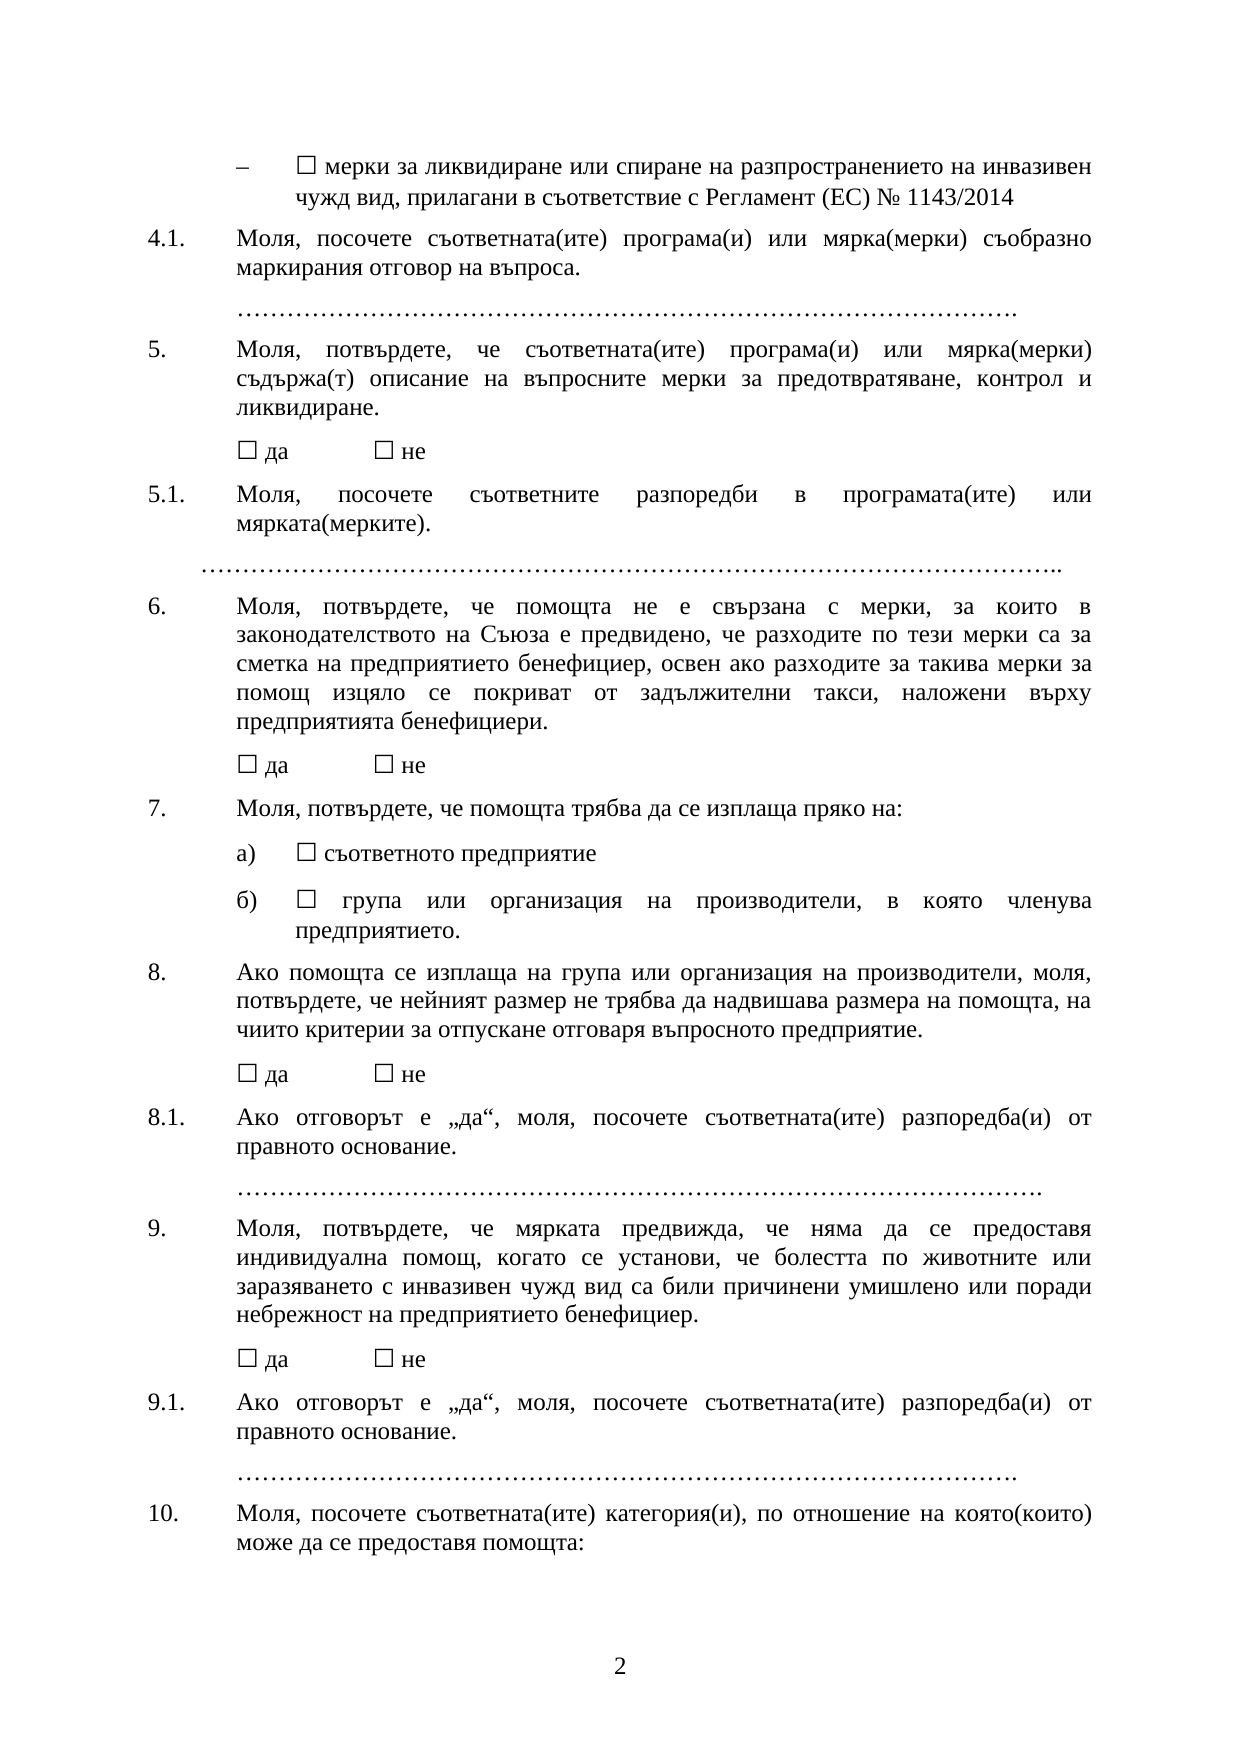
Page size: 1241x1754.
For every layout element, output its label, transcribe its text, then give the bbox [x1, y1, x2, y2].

text 4.1. Моля, посочете съответната(ите) програма(и) или мярка(мерки) съобразно маркирания отговор на въпроса. [148, 223, 1093, 280]
text б) група или организация на производители, в която членува предприятието. [236, 881, 1093, 944]
text да не [236, 1055, 1093, 1089]
text ……………………………………………………………………………………. [236, 1172, 1093, 1201]
text да не [236, 433, 1093, 467]
text 5. Моля, потвърдете, че съответната(ите) програма(и) или мярка(мерки) съдържа(т) описание на въпросните мерки за предотвратяване, контрол и ликвидиране. [148, 334, 1093, 420]
text 9.1. Ако отговорът е „да“, моля, посочете съответната(ите) разпоредба(и) от правното основание. [148, 1387, 1093, 1445]
text 5.1. Моля, посочете съответните разпоредби в програмата(ите) или мярката(мерките). [148, 479, 1093, 537]
text 10. Моля, посочете съответната(ите) категория(и), по отношение на която(които) може да се предоставя помощта: [148, 1498, 1093, 1556]
text ………………………………………………………………………………………….. [200, 549, 1093, 578]
text а) съответното предприятие [236, 835, 1093, 869]
text 7. Моля, потвърдете, че помощта трябва да се изплаща пряко на: [148, 793, 1093, 822]
text 6. Моля, потвърдете, че помощта не е свързана с мерки, за които в законодателството на Съюза е предвидено, че разходите по тези мерки са за сметка на предприятието бенефициер, освен ако разходите за такива мерки за помощ изцяло се покриват от задължителни такси, наложени върху предприятията бенефициери. [148, 591, 1093, 734]
text да не [236, 1341, 1093, 1375]
text 9. Моля, потвърдете, че мярката предвижда, че няма да се предоставя индивидуална помощ, когато се установи, че болестта по животните или заразяването с инвазивен чужд вид са били причинени умишлено или поради небрежност на предприятието бенефициер. [148, 1213, 1093, 1328]
text …………………………………………………………………………………. [236, 1457, 1093, 1486]
text да не [236, 747, 1093, 781]
text 8.1. Ако отговорът е „да“, моля, посочете съответната(ите) разпоредба(и) от правното основание. [148, 1102, 1093, 1159]
text …………………………………………………………………………………. [236, 293, 1093, 322]
text мерки за ликвидиране или спиране на разпространението на инвазивен чужд вид, прилагани в съответствие с Регламент (ЕС) № 1143/2014 [236, 148, 1093, 210]
text 8. Ако помощта се изплаща на група или организация на производители, моля, потвърдете, че нейният размер не трябва да надвишава размера на помощта, на чиито критерии за отпускане отговаря въпросното предприятие. [148, 957, 1093, 1043]
